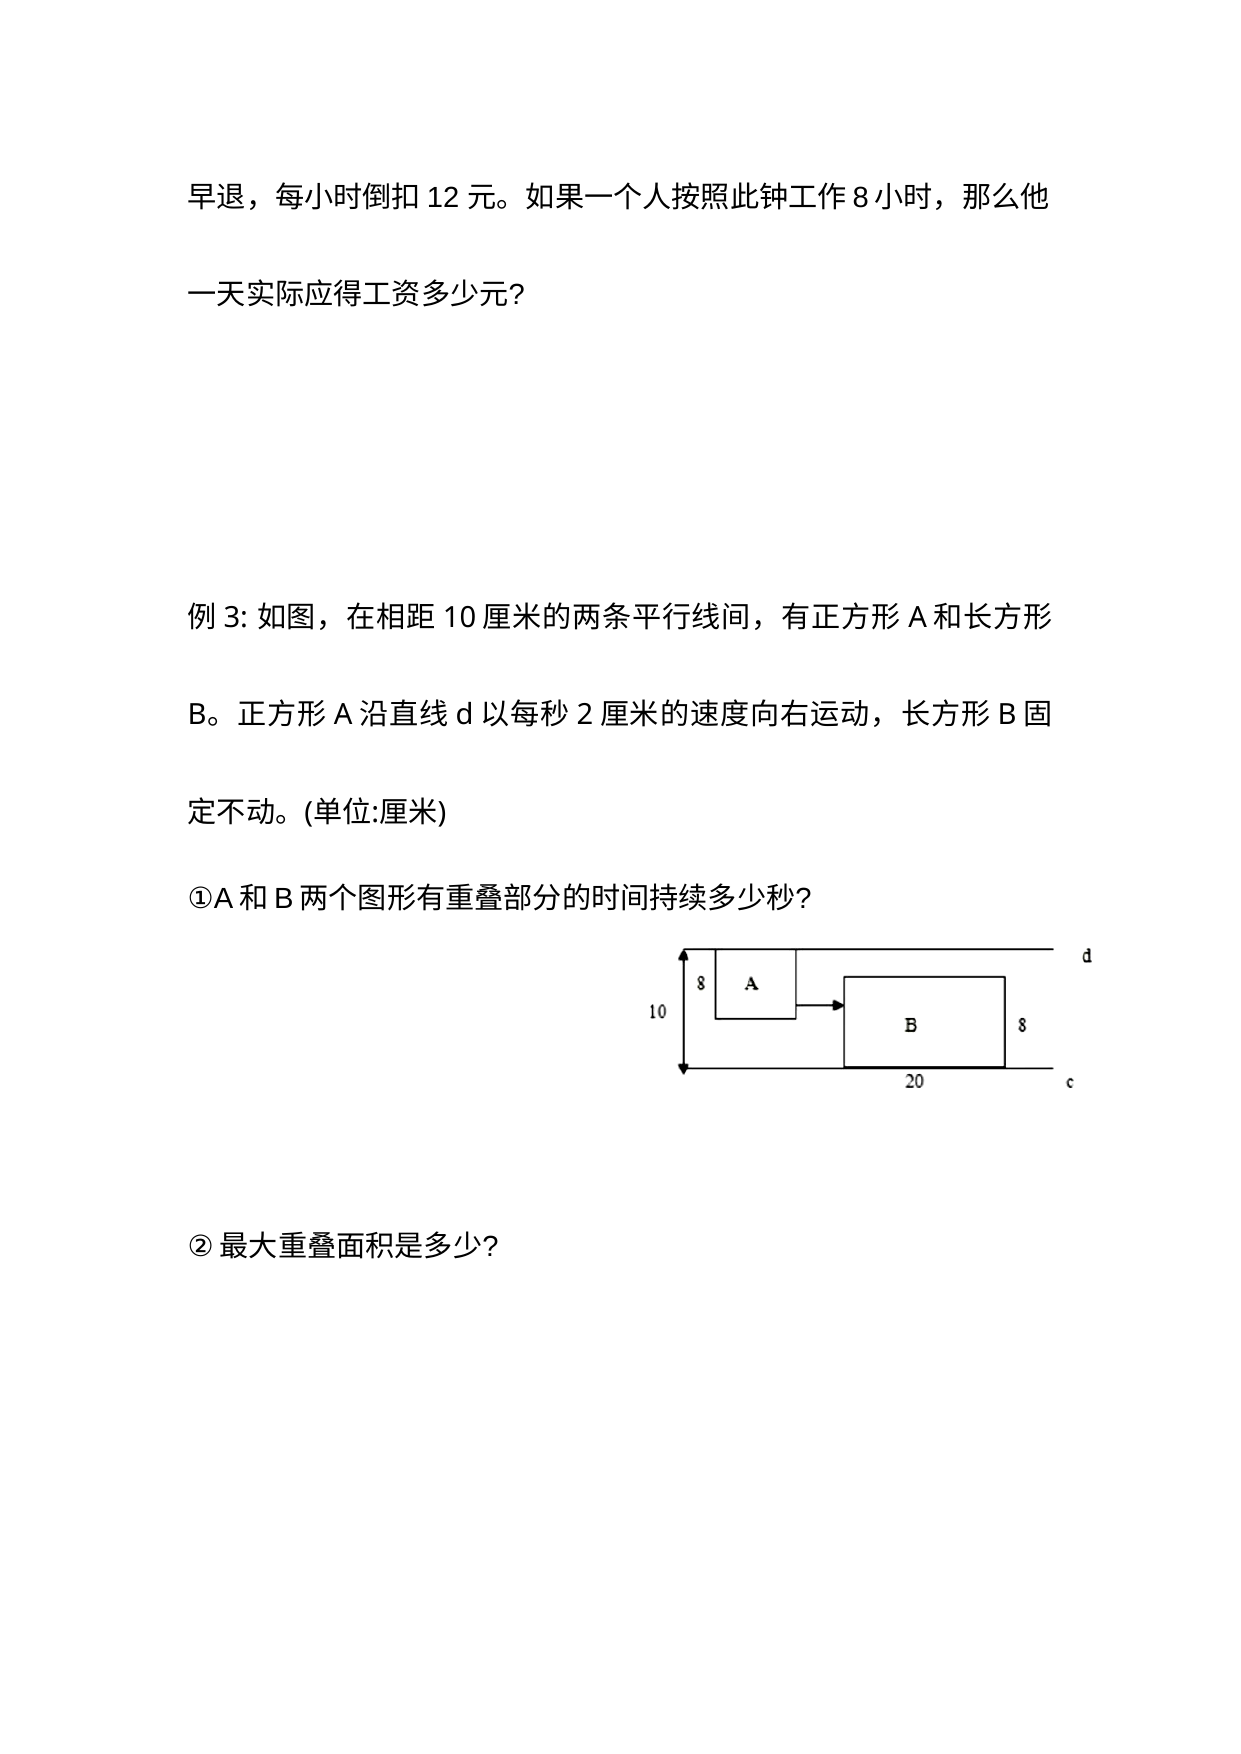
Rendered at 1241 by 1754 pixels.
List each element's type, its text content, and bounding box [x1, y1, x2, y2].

picture [629, 927, 1111, 1103]
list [187, 162, 1053, 324]
list ①A和B两个图形有重叠部分的时间持续多少秒? [187, 863, 1053, 928]
list ②最大重叠面积是多少? [187, 1211, 1053, 1276]
list 例3: 如图，在相距10厘米的两条平行线间，有正方形A和长方形B。正方形A沿直线d以每秒2厘米的速度向右运动，长方形B固定不动。(单位:厘米) [187, 582, 1053, 842]
